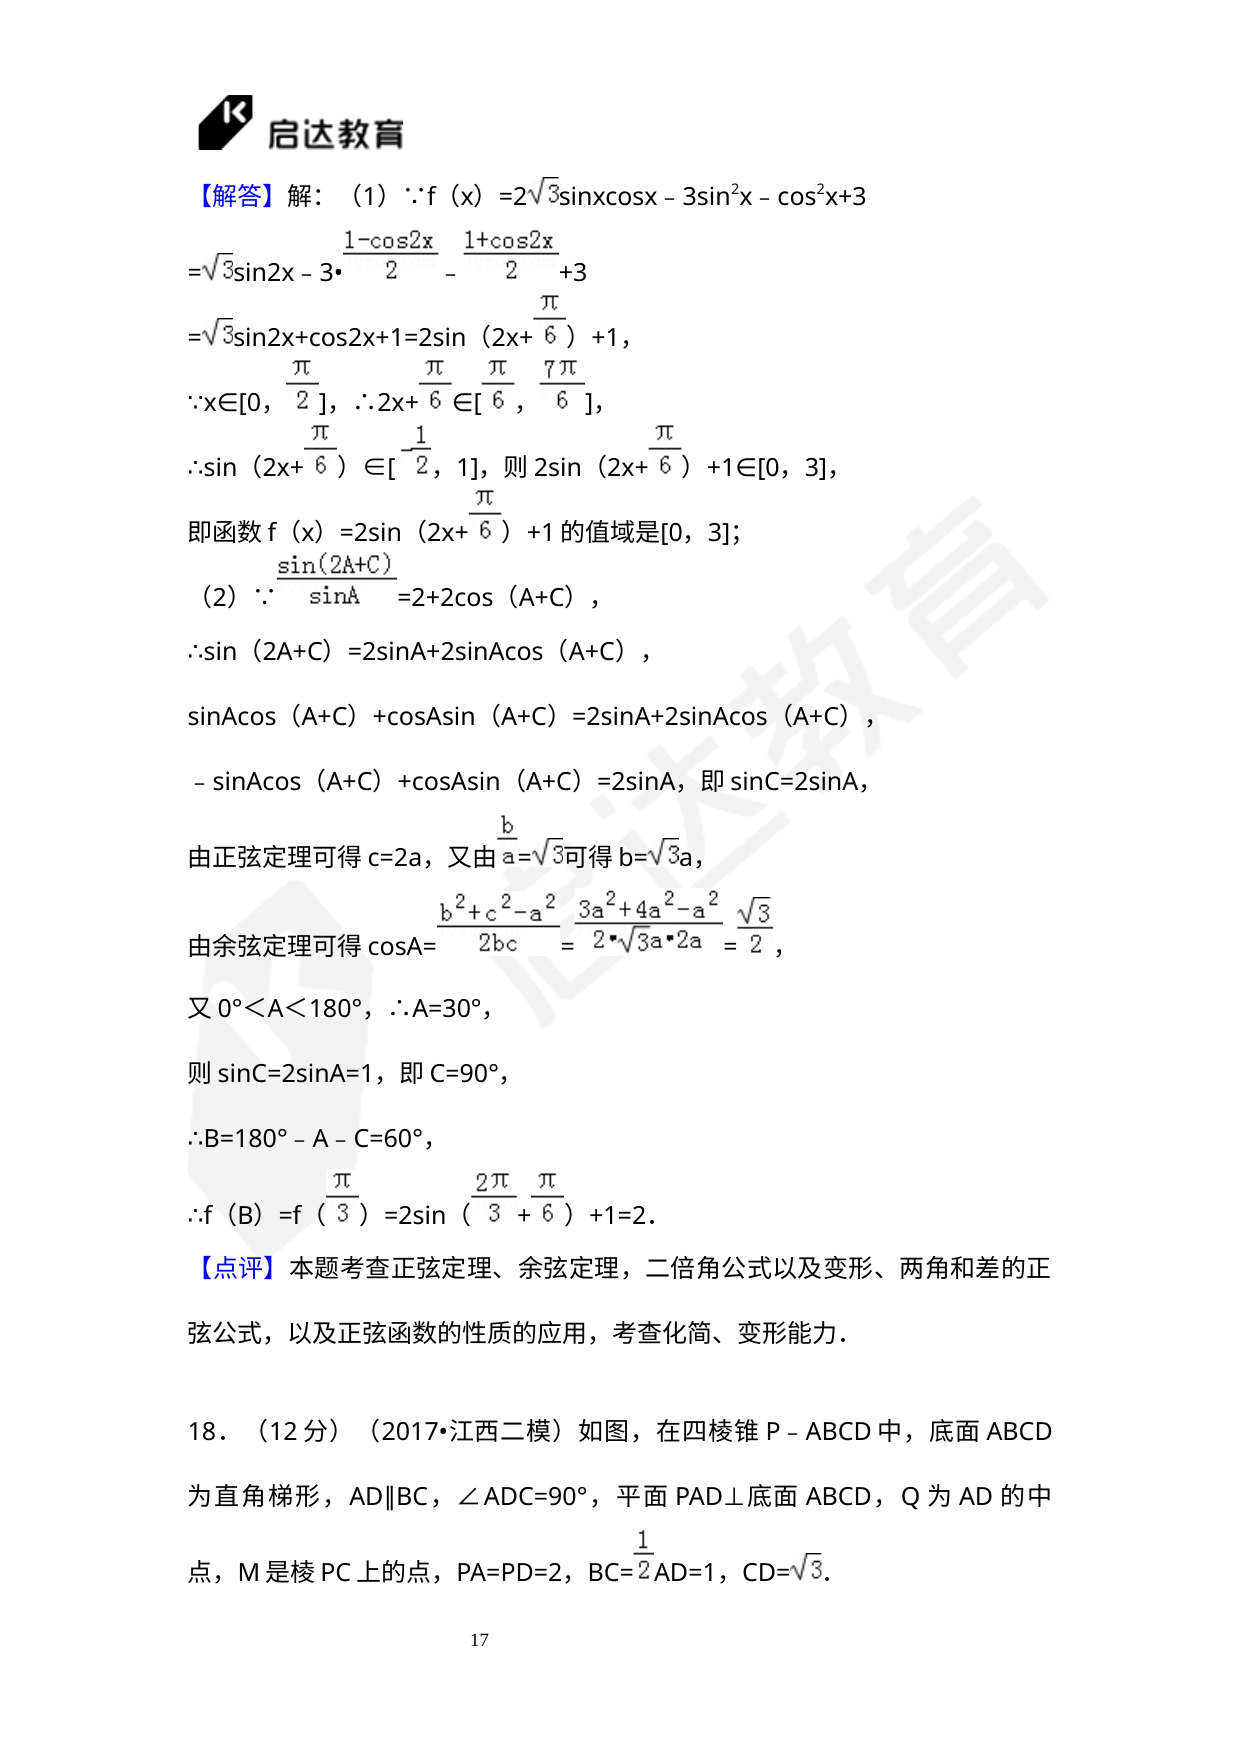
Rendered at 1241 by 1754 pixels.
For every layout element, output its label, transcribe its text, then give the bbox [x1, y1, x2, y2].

picture [531, 1169, 564, 1225]
text 又0°＜A＜180°，∴A=30°， [187, 974, 1053, 1039]
picture [201, 253, 233, 282]
picture [463, 227, 559, 282]
picture [539, 357, 585, 412]
text =sin2x+cos2x+1=2sin（2x+）+1， [187, 292, 1053, 357]
text ∴sin（2A+C）=2sinA+2sinAcos（A+C）， [187, 617, 1053, 682]
text 【点评】本题考查正弦定理、余弦定理，二倍角公式以及变形、两角和差的正弦公式，以及正弦函数的性质的应用，考查化简、变形能力． [187, 1234, 1053, 1364]
picture [790, 1553, 822, 1582]
picture [276, 552, 398, 607]
picture [533, 292, 567, 347]
picture [418, 357, 452, 412]
text 18．（12分）（2017•江西二模）如图，在四棱锥P﹣ABCD中，底面ABCD为直角梯形，AD∥BC，∠ADC=90°，平面PAD⊥底面ABCD，Q为AD的中点，M是棱PC上的点，PA=PD=2，BC=AD=1，CD=． [187, 1397, 1053, 1592]
text =sin2x﹣3•﹣+3 [187, 227, 1053, 292]
picture [481, 357, 515, 412]
picture [198, 95, 404, 150]
text ∵x∈[0，]，∴2x+∈[，]， [187, 357, 1053, 422]
picture [497, 812, 518, 867]
text 则sinC=2sinA=1，即C=90°， [187, 1039, 1053, 1104]
picture [286, 357, 319, 412]
picture [531, 838, 563, 867]
picture [574, 888, 723, 956]
picture [647, 838, 679, 867]
text ﹣sinAcos（A+C）+cosAsin（A+C）=2sinA，即sinC=2sinA， [187, 747, 1053, 812]
picture [468, 487, 502, 542]
picture [201, 318, 233, 347]
picture [304, 422, 337, 477]
picture [633, 1527, 654, 1582]
picture [326, 1169, 359, 1225]
picture [737, 897, 774, 956]
text sinAcos（A+C）+cosAsin（A+C）=2sinA+2sinAcos（A+C）， [187, 682, 1053, 747]
text 由正弦定理可得c=2a，又由=可得b=a， [187, 812, 1053, 877]
text （2）∵=2+2cos（A+C）， [187, 552, 1053, 617]
text ∴f（B）=f（）=2sin（+）+1=2． [187, 1169, 1053, 1234]
picture [471, 1169, 517, 1225]
text 【解答】解：（1）∵f（x）=2sinxcosx﹣3sin2x﹣cos2x+3 [187, 162, 1053, 227]
text 由余弦定理可得cosA===， [187, 877, 1053, 974]
picture [395, 422, 432, 477]
text 即函数f（x）=2sin（2x+）+1的值域是[0，3]； [187, 487, 1053, 552]
text ∴sin（2x+）∈[，1]，则2sin（2x+）+1∈[0，3]， [187, 422, 1053, 487]
picture [343, 227, 439, 282]
text ∴B=180°﹣A﹣C=60°， [187, 1104, 1053, 1169]
picture [436, 891, 561, 956]
picture [648, 422, 682, 477]
picture [527, 177, 559, 206]
